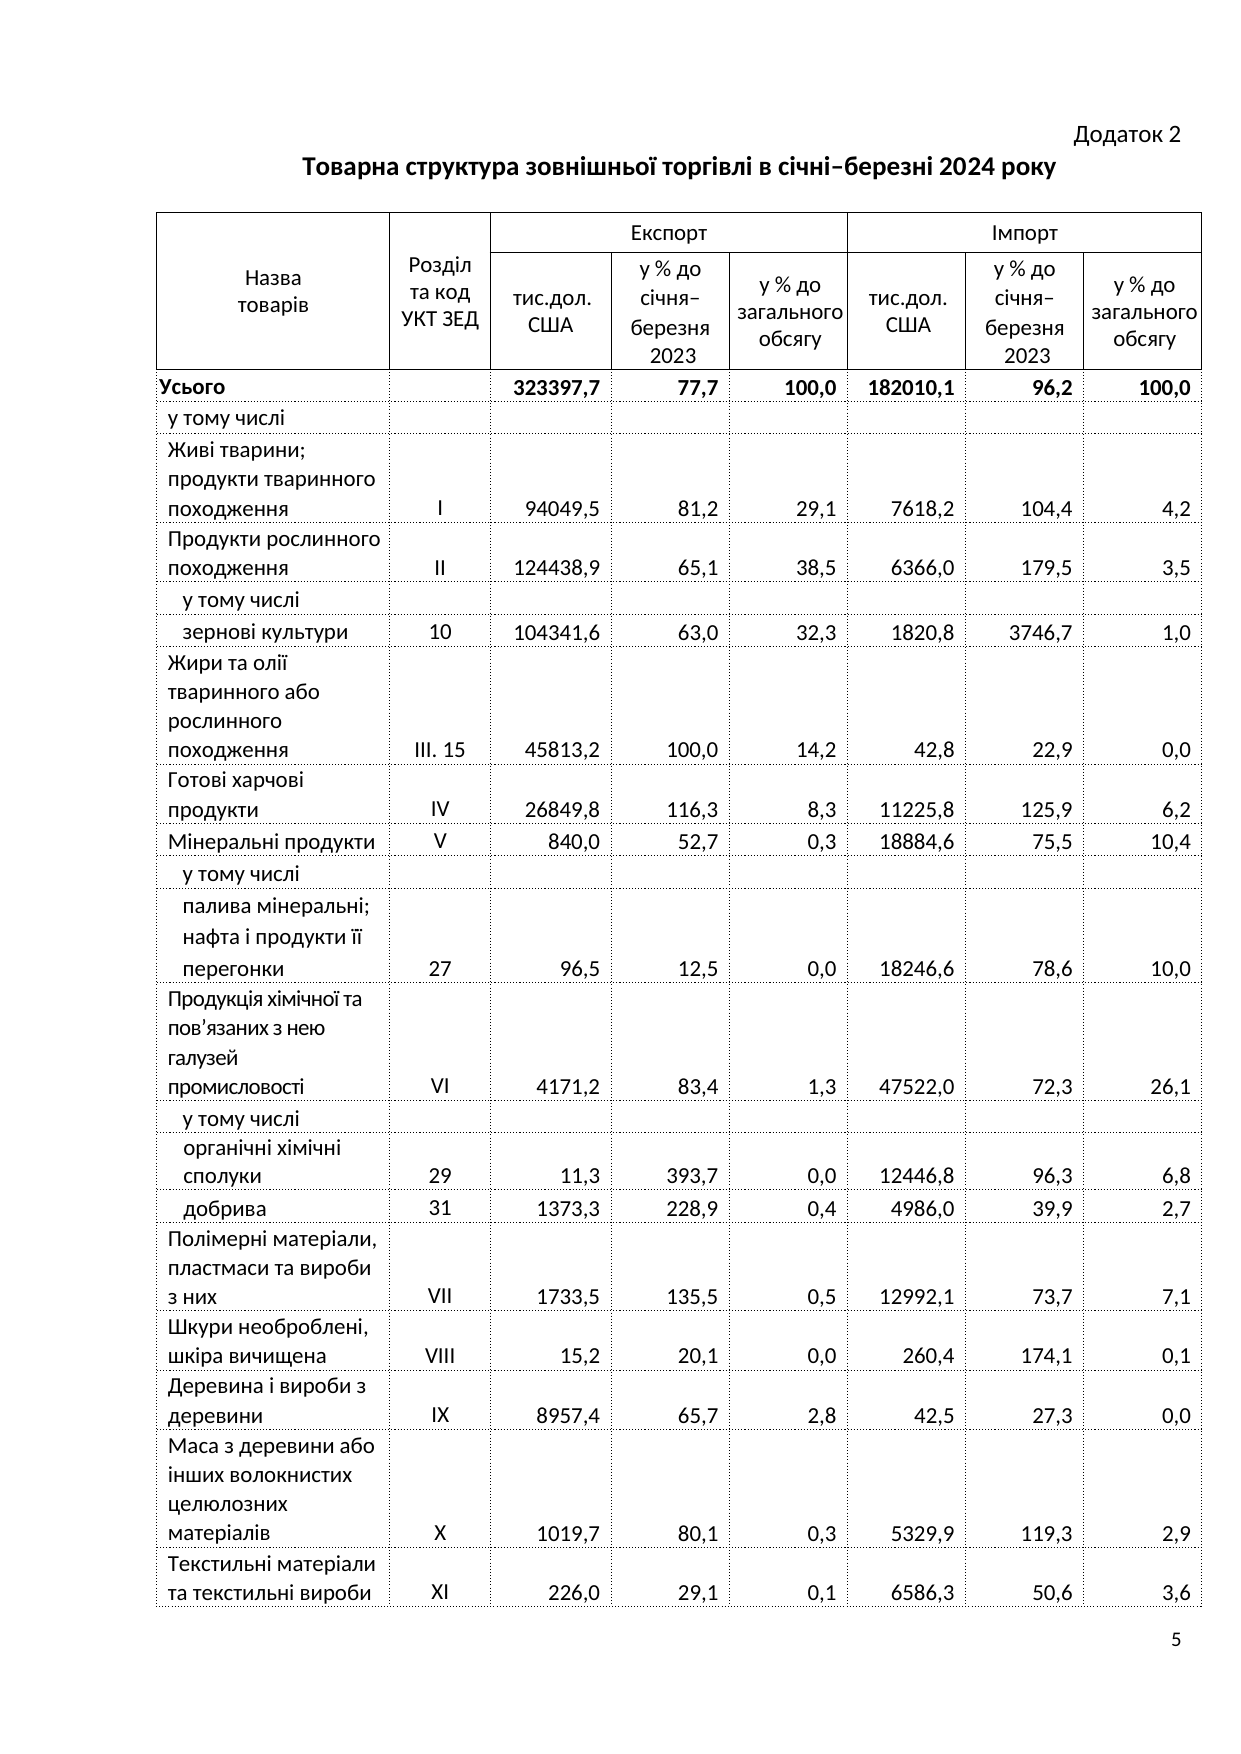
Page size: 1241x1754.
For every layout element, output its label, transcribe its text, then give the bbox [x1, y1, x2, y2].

table_cell у тому числі [156, 855, 390, 887]
table_cell 72,3 [966, 982, 1084, 1100]
table_cell Продукти рослинного походження [156, 522, 390, 581]
table_cell 4986,0 [848, 1189, 966, 1222]
table_cell добрива [156, 1189, 390, 1222]
table_cell 31 [390, 1189, 490, 1222]
table_cell 1733,5 [490, 1222, 611, 1310]
table_cell 12,5 [611, 888, 729, 982]
table_cell [966, 1100, 1084, 1132]
table_cell [390, 370, 490, 401]
table_cell 15,2 [490, 1310, 611, 1369]
table_cell 0,0 [729, 1132, 847, 1189]
table_cell у % до січня–березня 2023 [612, 253, 729, 369]
table_cell 0,0 [1084, 646, 1202, 763]
table_cell у % до січня–березня 2023 [966, 253, 1083, 369]
table_cell 45813,2 [490, 646, 611, 763]
table_cell [1084, 401, 1202, 433]
table_cell тис.дол. США [848, 253, 965, 369]
table_cell 65,1 [611, 522, 729, 581]
table_cell 179,5 [966, 522, 1084, 581]
table_cell II [390, 522, 490, 581]
table_cell 11225,8 [848, 764, 966, 823]
table_cell 12446,8 [848, 1132, 966, 1189]
table_cell Жири та олії тваринного або рослинного походження [156, 646, 390, 763]
table_cell 0,0 [729, 888, 847, 982]
table_cell 52,7 [611, 823, 729, 855]
table_cell 3,6 [1084, 1547, 1202, 1606]
table_cell 1,3 [729, 982, 847, 1100]
table_cell [729, 855, 847, 887]
table_cell 125,9 [966, 764, 1084, 823]
table_cell 104,4 [966, 433, 1084, 522]
table_cell VIII [390, 1310, 490, 1369]
table_cell 78,6 [966, 888, 1084, 982]
table_cell 50,6 [966, 1547, 1084, 1606]
table_cell 27,3 [966, 1370, 1084, 1429]
table_cell 6366,0 [848, 522, 966, 581]
table_cell IX [390, 1370, 490, 1429]
table_cell 73,7 [966, 1222, 1084, 1310]
table_cell 42,8 [848, 646, 966, 763]
table_cell V [390, 823, 490, 855]
table_cell Готові харчові продукти [156, 764, 390, 823]
table_cell [490, 581, 611, 613]
table_cell 0,5 [729, 1222, 847, 1310]
table_cell у % до загального обсягу [1084, 253, 1201, 369]
table_cell 7,1 [1084, 1222, 1202, 1310]
table_cell [848, 855, 966, 887]
table_cell [848, 581, 966, 613]
table_cell 81,2 [611, 433, 729, 522]
table_cell 96,3 [966, 1132, 1084, 1189]
table_cell 0,0 [729, 1310, 847, 1369]
table_cell 0,0 [1084, 1370, 1202, 1429]
table_cell 20,1 [611, 1310, 729, 1369]
table_cell 100,0 [1084, 370, 1202, 401]
table_cell 11,3 [490, 1132, 611, 1189]
table_cell VI [390, 982, 490, 1100]
table_cell 260,4 [848, 1310, 966, 1369]
table_cell 39,9 [966, 1189, 1084, 1222]
table_cell 26,1 [1084, 982, 1202, 1100]
table_cell [1084, 581, 1202, 613]
table_cell 83,4 [611, 982, 729, 1100]
table_cell [611, 855, 729, 887]
table_cell 1373,3 [490, 1189, 611, 1222]
table_cell 29,1 [729, 433, 847, 522]
table_cell 323397,7 [490, 370, 611, 401]
table_cell 1019,7 [490, 1429, 611, 1547]
table_cell 29 [390, 1132, 490, 1189]
table_cell 42,5 [848, 1370, 966, 1429]
table_cell 0,3 [729, 823, 847, 855]
table_cell 3746,7 [966, 614, 1084, 646]
table_cell Деревина і вироби з деревини [156, 1370, 390, 1429]
table_cell [966, 401, 1084, 433]
table_cell 100,0 [729, 370, 847, 401]
table_cell 226,0 [490, 1547, 611, 1606]
table_cell [1084, 1100, 1202, 1132]
table_cell зернові культури [156, 614, 390, 646]
table_cell 63,0 [611, 614, 729, 646]
table_cell 1,0 [1084, 614, 1202, 646]
table_cell III. 15 [390, 646, 490, 763]
title Товарна структура зовнішньої торгівлі в січні–березні 2024 року [177, 149, 1181, 182]
table_cell 2,9 [1084, 1429, 1202, 1547]
table_cell 14,2 [729, 646, 847, 763]
table_cell 6,8 [1084, 1132, 1202, 1189]
table_cell 182010,1 [848, 370, 966, 401]
table_cell 2,8 [729, 1370, 847, 1429]
table_cell 7618,2 [848, 433, 966, 522]
table_cell 104341,6 [490, 614, 611, 646]
table_cell 96,2 [966, 370, 1084, 401]
table_cell 0,4 [729, 1189, 847, 1222]
table_cell у тому числі [156, 581, 390, 613]
table_cell 4,2 [1084, 433, 1202, 522]
table_cell 47522,0 [848, 982, 966, 1100]
title Додаток 2 [177, 118, 1181, 149]
table_cell [490, 855, 611, 887]
table_cell [390, 401, 490, 433]
table_cell 26849,8 [490, 764, 611, 823]
table_cell 80,1 [611, 1429, 729, 1547]
table_cell 2,7 [1084, 1189, 1202, 1222]
table_cell [848, 401, 966, 433]
table_cell Полімерні матеріали, пластмаси та вироби з них [156, 1222, 390, 1310]
table_cell IV [390, 764, 490, 823]
table_cell 8,3 [729, 764, 847, 823]
table_cell [611, 401, 729, 433]
table_cell 8957,4 [490, 1370, 611, 1429]
table_cell 18246,6 [848, 888, 966, 982]
table_cell [490, 401, 611, 433]
table_cell [390, 855, 490, 887]
table_cell 116,3 [611, 764, 729, 823]
table_cell [729, 581, 847, 613]
table_cell [729, 1100, 847, 1132]
table_cell 12992,1 [848, 1222, 966, 1310]
table_cell I [390, 433, 490, 522]
table_header Розділ та код УКТ ЗЕД [390, 213, 490, 369]
table_cell 174,1 [966, 1310, 1084, 1369]
table_cell 0,3 [729, 1429, 847, 1547]
table_cell 29,1 [611, 1547, 729, 1606]
table_cell 119,3 [966, 1429, 1084, 1547]
table_cell [966, 581, 1084, 613]
table_cell 10,0 [1084, 888, 1202, 982]
table_cell Текстильні матеріали та текстильні вироби [156, 1547, 390, 1606]
table_cell 840,0 [490, 823, 611, 855]
table_cell тис.дол. США [491, 253, 611, 369]
table_cell Шкури необроблені, шкіра вичищена [156, 1310, 390, 1369]
table_cell 124438,9 [490, 522, 611, 581]
table_cell Маса з деревини або інших волокнистих целюлозних матеріалів [156, 1429, 390, 1547]
table_cell [1084, 855, 1202, 887]
table_cell Живi тварини; продукти тваринного походження [156, 433, 390, 522]
table_cell 18884,6 [848, 823, 966, 855]
table_cell Продукція хімічної та пов’язаних з нею галузей промисловості [156, 982, 390, 1100]
table_header Імпорт [848, 213, 1201, 252]
table_cell [390, 581, 490, 613]
table_cell 0,1 [729, 1547, 847, 1606]
table_header Назва товарів [157, 213, 389, 369]
table_cell 38,5 [729, 522, 847, 581]
table_cell 77,7 [611, 370, 729, 401]
table_cell [611, 581, 729, 613]
table_cell VII [390, 1222, 490, 1310]
table_cell 65,7 [611, 1370, 729, 1429]
table_cell 96,5 [490, 888, 611, 982]
table_cell Мінеральні продукти [156, 823, 390, 855]
table_cell 4171,2 [490, 982, 611, 1100]
table_cell 22,9 [966, 646, 1084, 763]
table_cell 94049,5 [490, 433, 611, 522]
table_cell 6586,3 [848, 1547, 966, 1606]
table_cell X [390, 1429, 490, 1547]
table_cell [848, 1100, 966, 1132]
table_cell у % до загального обсягу [730, 253, 847, 369]
table_cell у тому числі [156, 1100, 390, 1132]
table_cell 3,5 [1084, 522, 1202, 581]
table_cell 5329,9 [848, 1429, 966, 1547]
table_cell 32,3 [729, 614, 847, 646]
table_cell 6,2 [1084, 764, 1202, 823]
table_cell [729, 401, 847, 433]
table_cell 10 [390, 614, 490, 646]
table_cell [611, 1100, 729, 1132]
table_cell 10,4 [1084, 823, 1202, 855]
table_header Експорт [491, 213, 847, 252]
table_cell органiчнi хiмiчнi сполуки [156, 1132, 390, 1189]
table_cell 135,5 [611, 1222, 729, 1310]
table_cell Усього [156, 370, 390, 401]
table_cell ХI [390, 1547, 490, 1606]
table_cell [966, 855, 1084, 887]
table_cell 393,7 [611, 1132, 729, 1189]
table_cell у тому числі [156, 401, 390, 433]
table_cell 75,5 [966, 823, 1084, 855]
table_cell [490, 1100, 611, 1132]
table_cell 100,0 [611, 646, 729, 763]
table_cell 1820,8 [848, 614, 966, 646]
table_cell 228,9 [611, 1189, 729, 1222]
table_cell палива мінеральні; нафта і продукти її перегонки [156, 888, 390, 982]
table_cell 0,1 [1084, 1310, 1202, 1369]
table_cell 27 [390, 888, 490, 982]
table_cell [390, 1100, 490, 1132]
